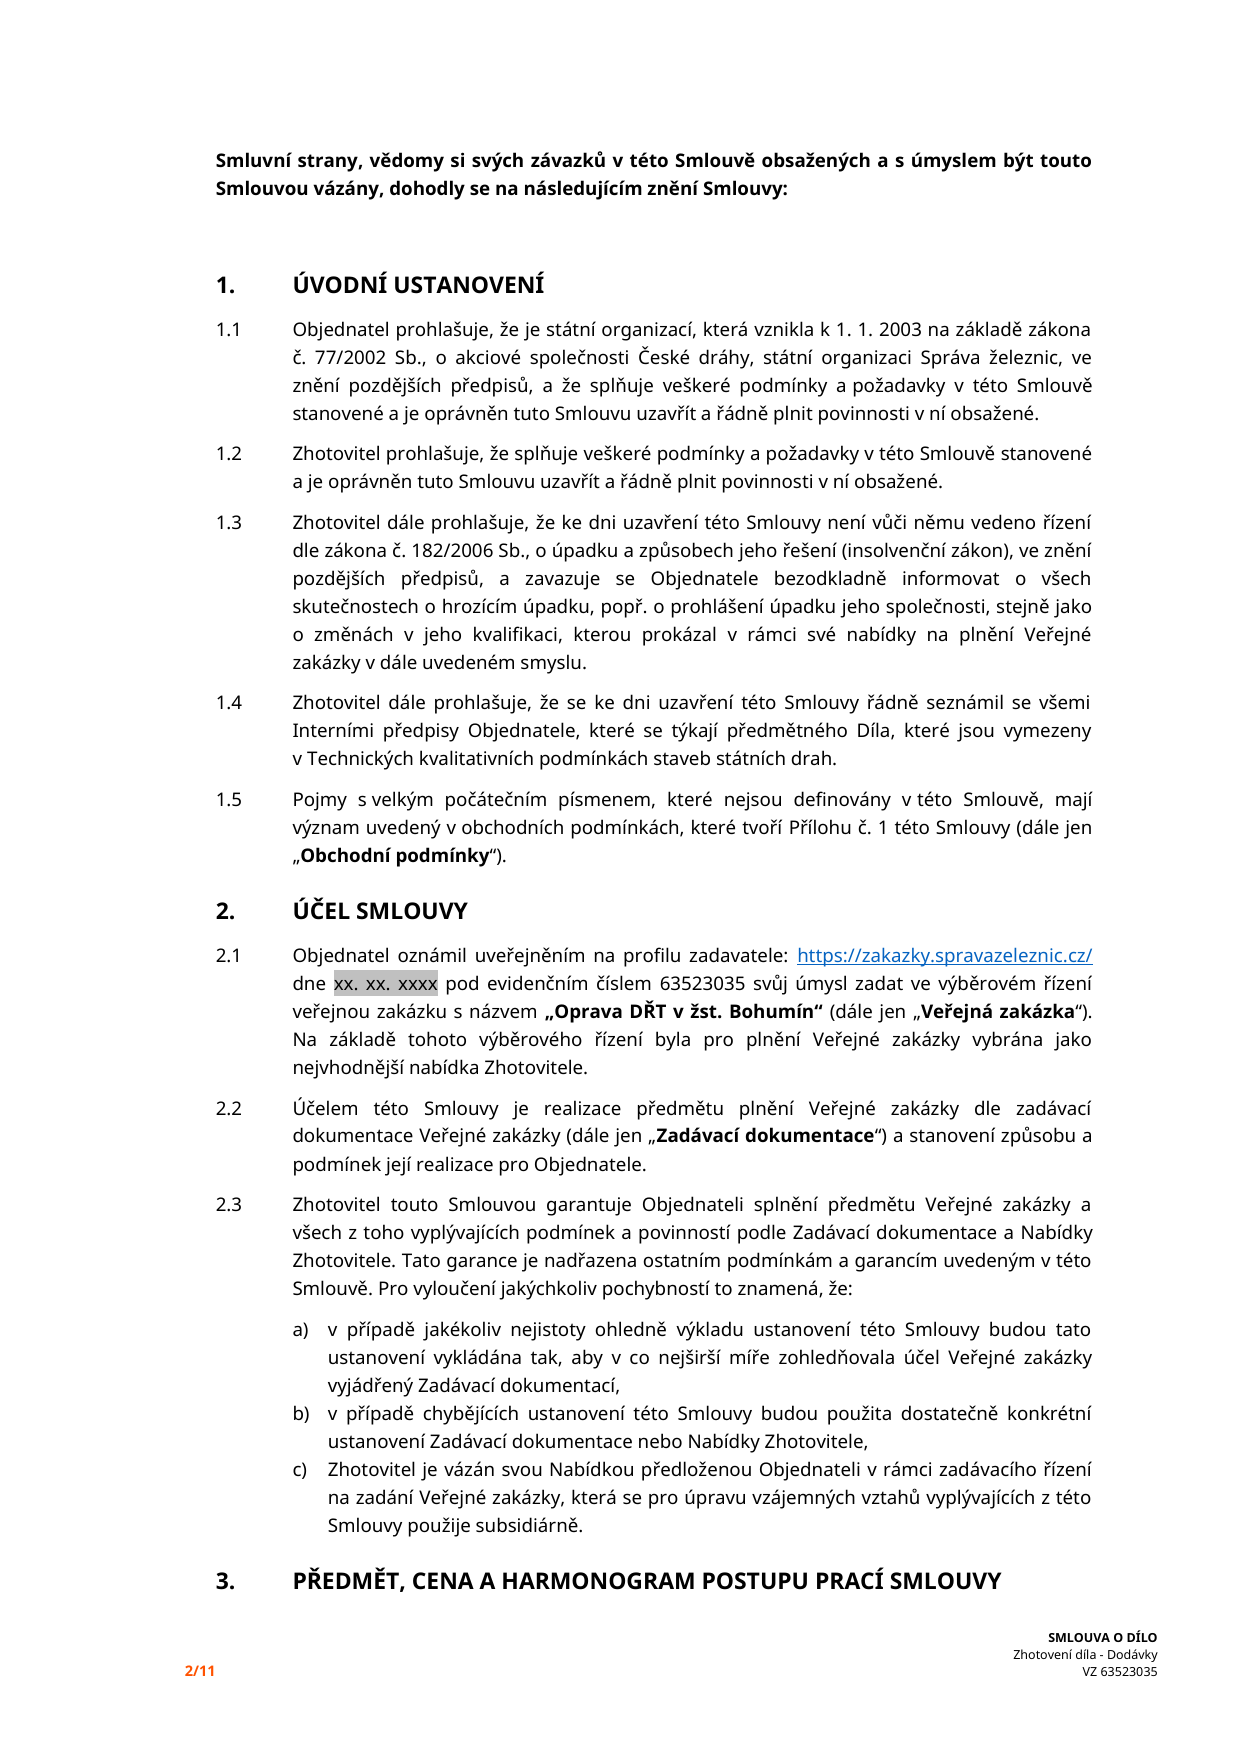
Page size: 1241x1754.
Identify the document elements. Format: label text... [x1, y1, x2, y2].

text Zhotovitel je vázán svou Nabídkou předloženou Objednateli v rámci zadávacího řízení na zadání Veřejné zakázky, která se pro úpravu vzájemných vztahů vyplývajících z této Smlouvy použije subsidiárně. [292, 1456, 1093, 1538]
text ÚVODNÍ USTANOVENÍ [216, 269, 1093, 300]
text ÚČEL SMLOUVY [216, 895, 1093, 927]
text Zhotovitel prohlašuje, že splňuje veškeré podmínky a požadavky v této Smlouvě stanovené a je oprávněn tuto Smlouvu uzavřít a řádně plnit povinnosti v ní obsažené. [216, 441, 1093, 494]
text Zhotovitel dále prohlašuje, že ke dni uzavření této Smlouvy není vůči němu vedeno řízení dle zákona č. 182/2006 Sb., o úpadku a způsobech jeho řešení (insolvenční zákon), ve znění pozdějších předpisů, a zavazuje se Objednatele bezodkladně informovat o všech skutečnostech o hrozícím úpadku, popř. o prohlášení úpadku jeho společnosti, stejně jako o změnách v jeho kvalifikaci, kterou prokázal v rámci své nabídky na plnění Veřejné zakázky v dále uvedeném smyslu. [216, 509, 1093, 675]
text Pojmy s velkým počátečním písmenem, které nejsou definovány v této Smlouvě, mají význam uvedený v obchodních podmínkách, které tvoří Přílohu č. 1 této Smlouvy (dále jen „Obchodní podmínky“). [216, 786, 1093, 868]
text Zhotovitel touto Smlouvou garantuje Objednateli splnění předmětu Veřejné zakázky a všech z toho vyplývajících podmínek a povinností podle Zadávací dokumentace a Nabídky Zhotovitele. Tato garance je nadřazena ostatním podmínkám a garancím uvedeným v této Smlouvě. Pro vyloučení jakýchkoliv pochybností to znamená, že: [216, 1191, 1093, 1301]
text v případě jakékoliv nejistoty ohledně výkladu ustanovení této Smlouvy budou tato ustanovení vykládána tak, aby v co nejširší míře zohledňovala účel Veřejné zakázky vyjádřený Zadávací dokumentací, [292, 1316, 1093, 1397]
text Smluvní strany, vědomy si svých závazků v této Smlouvě obsažených a s úmyslem být touto Smlouvou vázány, dohodly se na následujícím znění Smlouvy: [216, 147, 1093, 201]
text v případě chybějících ustanovení této Smlouvy budou použita dostatečně konkrétní ustanovení Zadávací dokumentace nebo Nabídky Zhotovitele, [292, 1400, 1093, 1453]
text Zhotovitel dále prohlašuje, že se ke dni uzavření této Smlouvy řádně seznámil se všemi Interními předpisy Objednatele, které se týkají předmětného Díla, které jsou vymezeny v Technických kvalitativních podmínkách staveb státních drah. [216, 690, 1093, 771]
text Objednatel oznámil uveřejněním na profilu zadavatele: https://zakazky.spravazeleznic.cz/ dne xx. xx. xxxx pod evidenčním číslem 63523035 svůj úmysl zadat ve výběrovém řízení veřejnou zakázku s názvem „Oprava DŘT v žst. Bohumín“ (dále jen „Veřejná zakázka“). Na základě tohoto výběrového řízení byla pro plnění Veřejné zakázky vybrána jako nejvhodnější nabídka Zhotovitele. [216, 942, 1093, 1080]
text PŘEDMĚT, CENA A HARMONOGRAM POSTUPU PRACÍ SMLOUVY [216, 1565, 1093, 1596]
text Účelem této Smlouvy je realizace předmětu plnění Veřejné zakázky dle zadávací dokumentace Veřejné zakázky (dále jen „Zadávací dokumentace“) a stanovení způsobu a podmínek její realizace pro Objednatele. [216, 1095, 1093, 1176]
text Objednatel prohlašuje, že je státní organizací, která vznikla k 1. 1. 2003 na základě zákona č. 77/2002 Sb., o akciové společnosti České dráhy, státní organizaci Správa železnic, ve znění pozdějších předpisů, a že splňuje veškeré podmínky a požadavky v této Smlouvě stanovené a je oprávněn tuto Smlouvu uzavřít a řádně plnit povinnosti v ní obsažené. [216, 316, 1093, 426]
